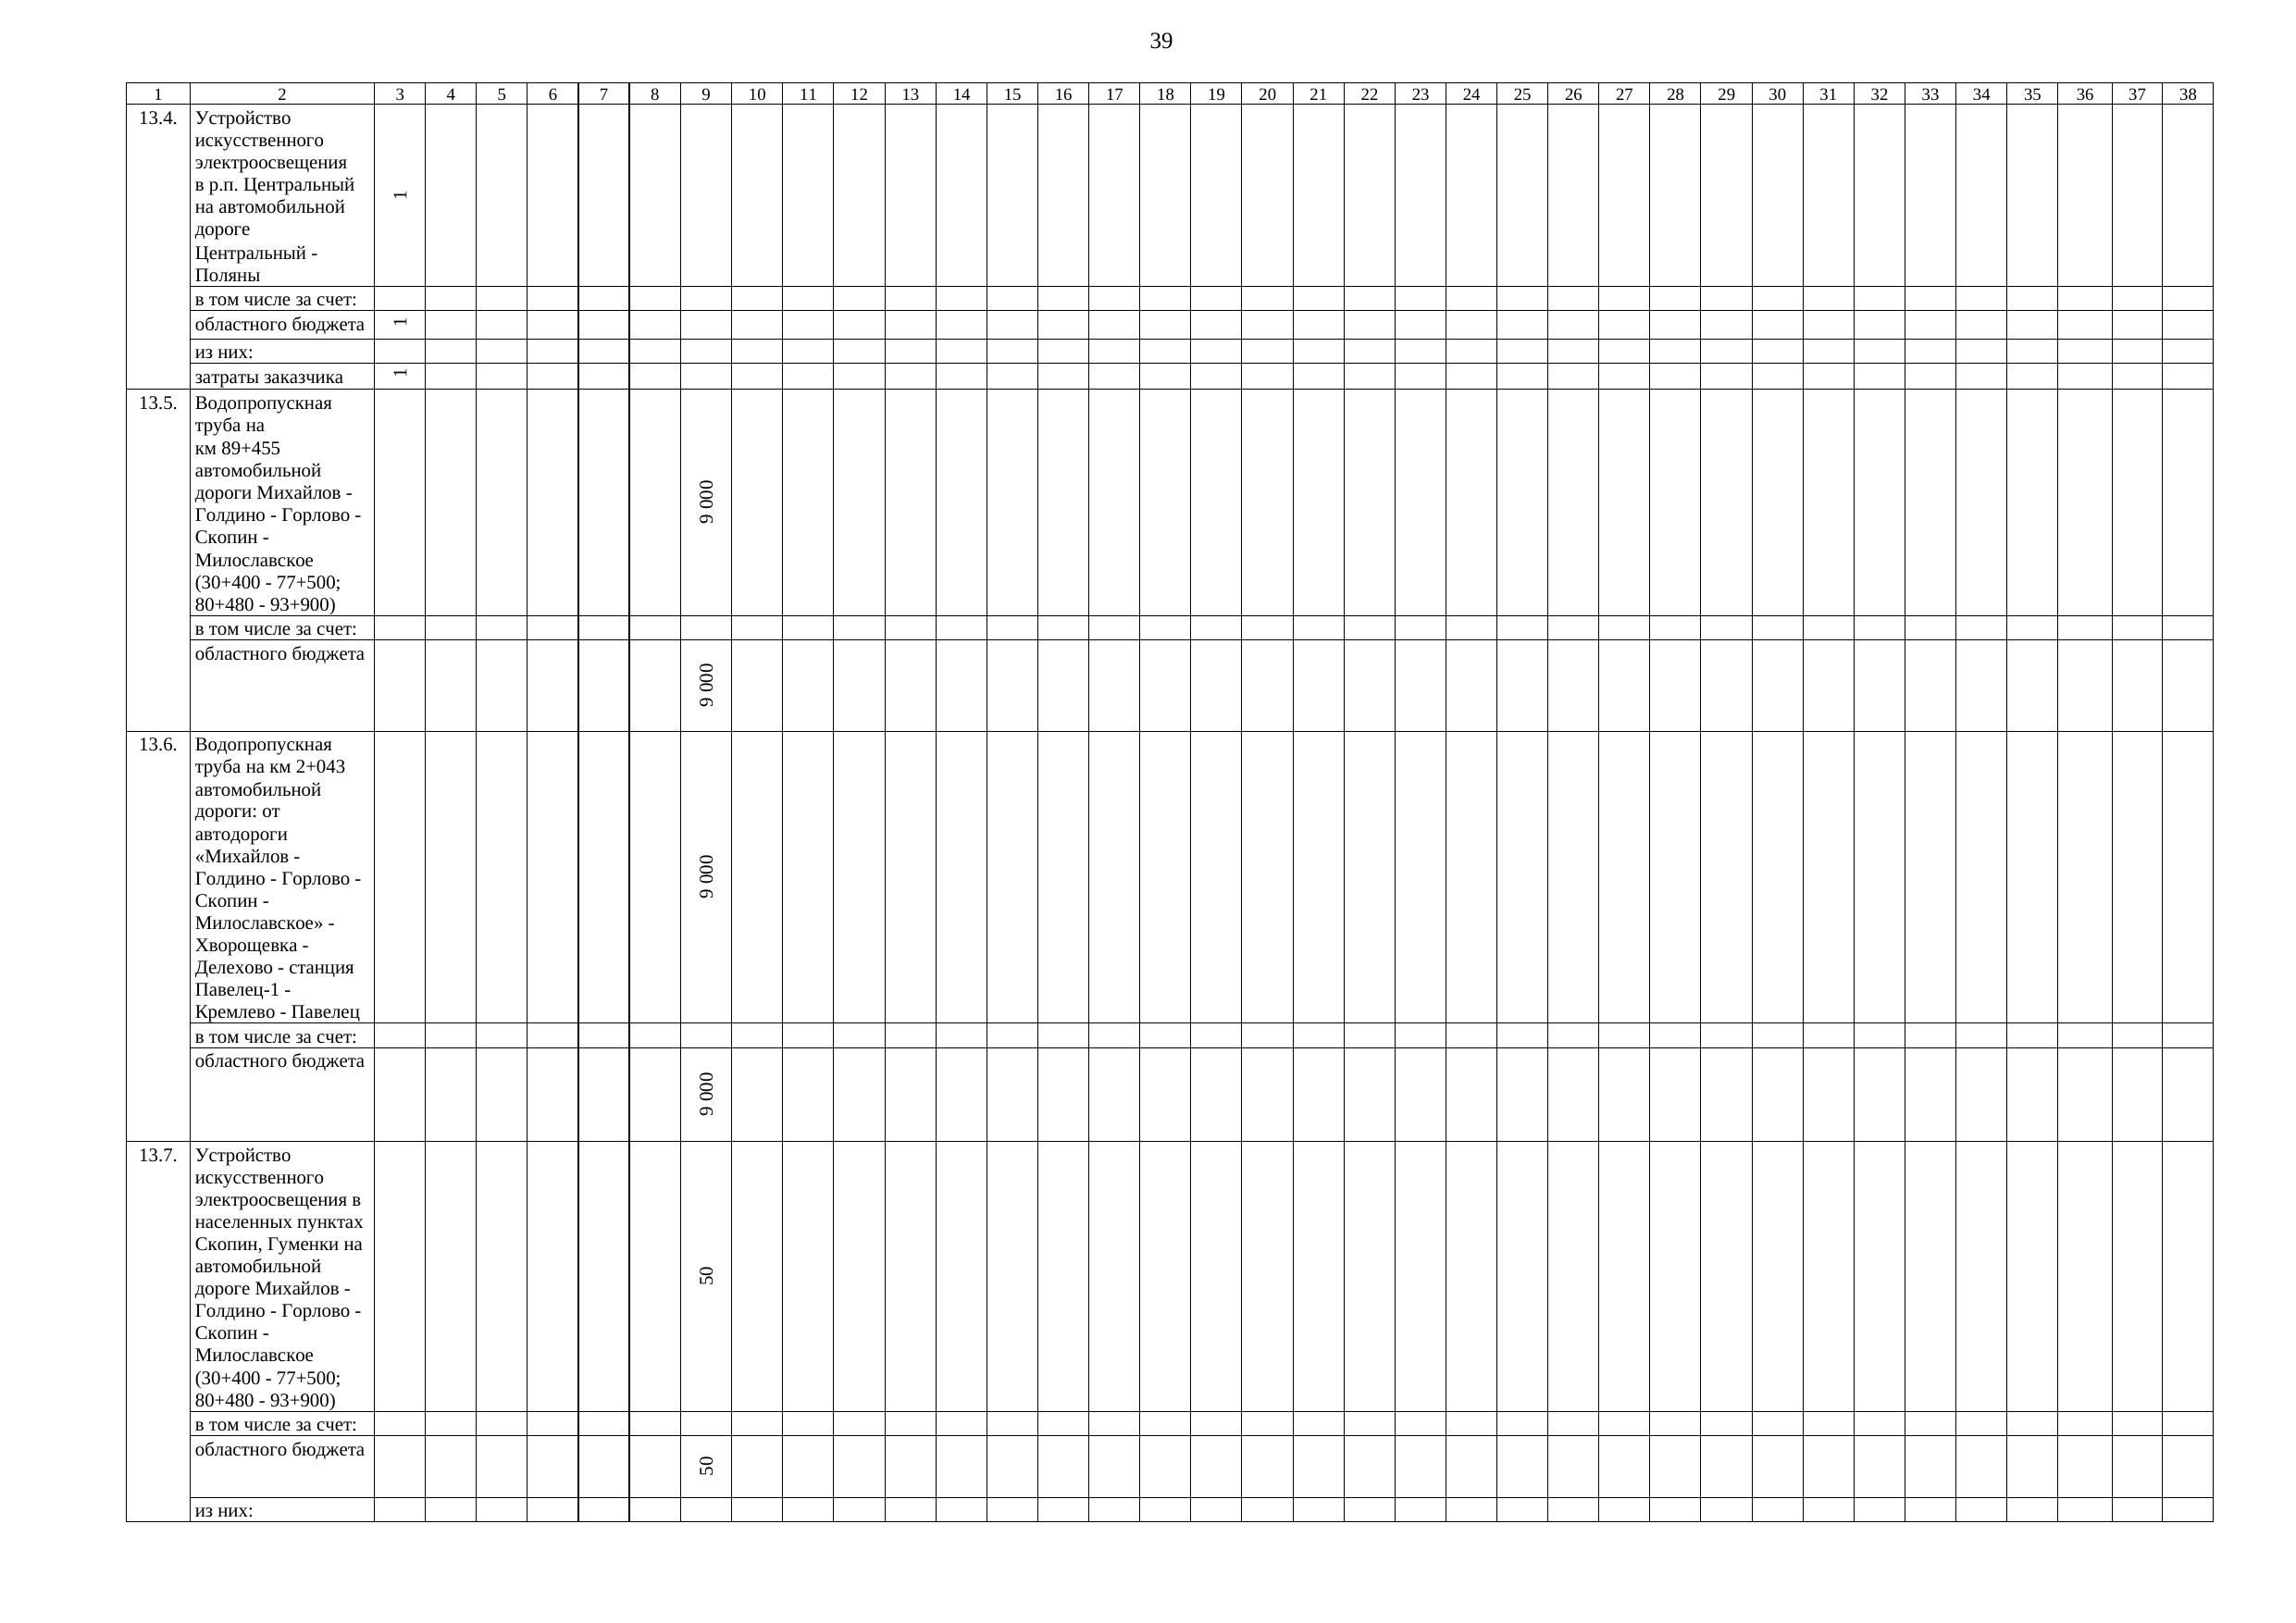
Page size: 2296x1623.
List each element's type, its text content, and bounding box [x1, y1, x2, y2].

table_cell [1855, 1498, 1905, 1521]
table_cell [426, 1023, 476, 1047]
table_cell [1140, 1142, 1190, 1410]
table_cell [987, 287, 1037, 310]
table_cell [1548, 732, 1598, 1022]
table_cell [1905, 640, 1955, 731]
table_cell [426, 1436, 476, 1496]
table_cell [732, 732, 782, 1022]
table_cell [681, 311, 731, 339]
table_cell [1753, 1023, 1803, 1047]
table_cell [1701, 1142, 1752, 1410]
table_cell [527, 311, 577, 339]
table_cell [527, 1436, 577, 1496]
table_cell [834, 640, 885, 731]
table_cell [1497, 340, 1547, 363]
table_header 25 [1497, 83, 1547, 104]
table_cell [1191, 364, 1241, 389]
table_header 5 [477, 83, 527, 104]
table_header 6 [527, 83, 577, 104]
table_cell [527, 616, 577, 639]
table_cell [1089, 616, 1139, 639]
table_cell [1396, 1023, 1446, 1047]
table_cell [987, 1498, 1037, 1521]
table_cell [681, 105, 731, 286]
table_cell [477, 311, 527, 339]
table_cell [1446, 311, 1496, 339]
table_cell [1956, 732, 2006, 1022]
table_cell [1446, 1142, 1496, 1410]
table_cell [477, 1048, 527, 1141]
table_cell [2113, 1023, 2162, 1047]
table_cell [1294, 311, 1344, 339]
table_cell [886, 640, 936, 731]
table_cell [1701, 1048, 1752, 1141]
table_header 37 [2113, 83, 2162, 104]
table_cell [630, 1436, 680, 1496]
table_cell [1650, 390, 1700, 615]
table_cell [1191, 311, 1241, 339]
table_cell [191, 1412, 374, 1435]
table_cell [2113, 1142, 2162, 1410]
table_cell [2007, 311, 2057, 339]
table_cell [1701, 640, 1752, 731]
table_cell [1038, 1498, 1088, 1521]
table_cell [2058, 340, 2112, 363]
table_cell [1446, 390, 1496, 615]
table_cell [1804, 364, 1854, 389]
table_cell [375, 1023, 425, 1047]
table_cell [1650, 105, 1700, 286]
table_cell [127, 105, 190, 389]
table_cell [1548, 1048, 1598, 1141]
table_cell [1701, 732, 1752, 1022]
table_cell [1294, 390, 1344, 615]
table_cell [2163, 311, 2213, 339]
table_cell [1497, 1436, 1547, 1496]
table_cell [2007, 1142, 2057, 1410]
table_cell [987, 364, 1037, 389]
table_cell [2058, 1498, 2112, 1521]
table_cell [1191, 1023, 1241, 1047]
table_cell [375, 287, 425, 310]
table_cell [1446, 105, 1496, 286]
table_header 34 [1956, 83, 2006, 104]
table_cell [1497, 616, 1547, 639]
table_header 17 [1089, 83, 1139, 104]
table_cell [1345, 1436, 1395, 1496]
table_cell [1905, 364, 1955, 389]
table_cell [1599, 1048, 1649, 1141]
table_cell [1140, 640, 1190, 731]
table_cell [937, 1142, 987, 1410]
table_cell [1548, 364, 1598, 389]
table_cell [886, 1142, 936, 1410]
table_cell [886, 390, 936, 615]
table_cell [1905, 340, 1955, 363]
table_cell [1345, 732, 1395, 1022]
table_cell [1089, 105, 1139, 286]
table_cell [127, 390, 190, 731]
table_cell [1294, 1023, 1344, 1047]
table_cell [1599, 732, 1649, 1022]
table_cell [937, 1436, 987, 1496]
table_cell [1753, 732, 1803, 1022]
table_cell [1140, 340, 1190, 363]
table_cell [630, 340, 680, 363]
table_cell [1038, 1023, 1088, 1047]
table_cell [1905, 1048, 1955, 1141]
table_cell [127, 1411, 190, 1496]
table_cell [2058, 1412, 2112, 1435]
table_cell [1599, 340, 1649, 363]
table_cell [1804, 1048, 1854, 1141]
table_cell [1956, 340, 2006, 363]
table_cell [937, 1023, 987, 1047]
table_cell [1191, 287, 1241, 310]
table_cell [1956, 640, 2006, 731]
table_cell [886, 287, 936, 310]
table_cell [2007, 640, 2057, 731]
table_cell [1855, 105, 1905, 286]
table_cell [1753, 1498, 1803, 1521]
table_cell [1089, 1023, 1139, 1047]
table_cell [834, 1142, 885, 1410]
table_header 31 [1804, 83, 1854, 104]
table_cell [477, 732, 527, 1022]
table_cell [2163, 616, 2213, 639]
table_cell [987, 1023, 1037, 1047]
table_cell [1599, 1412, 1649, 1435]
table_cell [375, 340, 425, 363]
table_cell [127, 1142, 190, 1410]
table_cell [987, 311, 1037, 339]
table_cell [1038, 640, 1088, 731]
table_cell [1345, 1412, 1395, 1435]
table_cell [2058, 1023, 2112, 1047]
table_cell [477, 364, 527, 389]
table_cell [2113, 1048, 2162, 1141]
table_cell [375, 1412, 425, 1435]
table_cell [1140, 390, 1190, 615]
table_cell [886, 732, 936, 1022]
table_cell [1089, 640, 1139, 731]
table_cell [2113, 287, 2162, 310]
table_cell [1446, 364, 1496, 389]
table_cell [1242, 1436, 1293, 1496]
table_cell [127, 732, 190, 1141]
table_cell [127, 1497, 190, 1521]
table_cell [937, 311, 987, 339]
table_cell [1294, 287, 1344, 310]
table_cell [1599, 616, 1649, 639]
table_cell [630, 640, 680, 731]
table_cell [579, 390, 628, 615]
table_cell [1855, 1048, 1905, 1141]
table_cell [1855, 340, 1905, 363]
table_header 29 [1701, 83, 1752, 104]
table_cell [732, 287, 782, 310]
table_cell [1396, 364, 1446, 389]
table_header 24 [1446, 83, 1496, 104]
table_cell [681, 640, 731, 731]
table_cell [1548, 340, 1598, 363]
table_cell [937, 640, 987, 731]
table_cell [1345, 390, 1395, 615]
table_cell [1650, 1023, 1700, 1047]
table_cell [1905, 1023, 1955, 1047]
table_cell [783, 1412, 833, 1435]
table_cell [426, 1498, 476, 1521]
table_header 28 [1650, 83, 1700, 104]
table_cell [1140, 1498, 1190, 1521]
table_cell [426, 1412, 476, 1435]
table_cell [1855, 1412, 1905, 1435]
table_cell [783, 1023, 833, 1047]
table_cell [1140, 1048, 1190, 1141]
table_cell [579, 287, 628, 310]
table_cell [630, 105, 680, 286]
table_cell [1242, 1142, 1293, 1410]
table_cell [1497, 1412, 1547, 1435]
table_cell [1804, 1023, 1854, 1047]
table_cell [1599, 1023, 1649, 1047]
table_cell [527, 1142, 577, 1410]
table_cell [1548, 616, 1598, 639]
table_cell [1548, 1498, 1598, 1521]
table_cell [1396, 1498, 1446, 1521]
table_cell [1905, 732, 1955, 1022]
table_header 30 [1753, 83, 1803, 104]
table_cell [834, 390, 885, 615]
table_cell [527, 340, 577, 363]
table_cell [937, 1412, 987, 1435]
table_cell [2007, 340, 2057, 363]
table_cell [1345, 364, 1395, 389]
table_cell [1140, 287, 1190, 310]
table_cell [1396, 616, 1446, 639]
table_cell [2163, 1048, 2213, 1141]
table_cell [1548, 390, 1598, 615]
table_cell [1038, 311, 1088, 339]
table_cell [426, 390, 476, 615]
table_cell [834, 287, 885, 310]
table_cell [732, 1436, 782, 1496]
table_header 35 [2007, 83, 2057, 104]
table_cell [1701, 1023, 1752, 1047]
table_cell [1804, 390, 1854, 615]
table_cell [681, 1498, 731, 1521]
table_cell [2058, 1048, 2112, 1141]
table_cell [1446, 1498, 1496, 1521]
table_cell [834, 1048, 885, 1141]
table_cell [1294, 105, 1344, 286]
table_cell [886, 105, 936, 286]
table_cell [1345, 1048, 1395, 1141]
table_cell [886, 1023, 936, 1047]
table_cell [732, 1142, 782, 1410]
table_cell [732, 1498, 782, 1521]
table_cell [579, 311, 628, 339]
table_header 22 [1345, 83, 1395, 104]
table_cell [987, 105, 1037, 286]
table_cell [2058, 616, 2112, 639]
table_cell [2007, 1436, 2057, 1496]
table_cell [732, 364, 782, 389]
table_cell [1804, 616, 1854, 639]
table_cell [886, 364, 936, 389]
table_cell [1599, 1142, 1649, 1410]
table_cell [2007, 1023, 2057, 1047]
table_header 14 [937, 83, 987, 104]
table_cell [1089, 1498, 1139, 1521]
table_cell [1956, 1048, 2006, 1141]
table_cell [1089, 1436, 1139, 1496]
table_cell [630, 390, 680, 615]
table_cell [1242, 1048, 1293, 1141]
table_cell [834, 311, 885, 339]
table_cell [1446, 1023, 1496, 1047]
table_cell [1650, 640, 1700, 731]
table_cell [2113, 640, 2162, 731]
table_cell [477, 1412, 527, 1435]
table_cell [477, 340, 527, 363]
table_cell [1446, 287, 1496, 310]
table_header 8 [630, 83, 680, 104]
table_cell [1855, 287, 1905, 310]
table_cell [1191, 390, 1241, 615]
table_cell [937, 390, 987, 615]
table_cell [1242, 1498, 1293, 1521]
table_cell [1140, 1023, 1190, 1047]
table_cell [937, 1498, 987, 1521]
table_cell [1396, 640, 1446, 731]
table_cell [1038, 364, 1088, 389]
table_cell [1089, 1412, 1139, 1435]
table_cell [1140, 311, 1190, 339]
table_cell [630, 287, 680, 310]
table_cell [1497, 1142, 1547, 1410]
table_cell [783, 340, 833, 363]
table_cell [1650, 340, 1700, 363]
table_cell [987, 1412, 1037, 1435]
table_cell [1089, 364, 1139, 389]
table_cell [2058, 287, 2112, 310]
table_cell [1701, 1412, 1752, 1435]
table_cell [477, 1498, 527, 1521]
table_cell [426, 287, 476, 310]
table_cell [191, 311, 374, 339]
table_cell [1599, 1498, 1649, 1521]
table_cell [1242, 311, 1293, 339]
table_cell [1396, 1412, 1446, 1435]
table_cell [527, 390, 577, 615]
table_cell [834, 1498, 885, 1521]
table_header 12 [834, 83, 885, 104]
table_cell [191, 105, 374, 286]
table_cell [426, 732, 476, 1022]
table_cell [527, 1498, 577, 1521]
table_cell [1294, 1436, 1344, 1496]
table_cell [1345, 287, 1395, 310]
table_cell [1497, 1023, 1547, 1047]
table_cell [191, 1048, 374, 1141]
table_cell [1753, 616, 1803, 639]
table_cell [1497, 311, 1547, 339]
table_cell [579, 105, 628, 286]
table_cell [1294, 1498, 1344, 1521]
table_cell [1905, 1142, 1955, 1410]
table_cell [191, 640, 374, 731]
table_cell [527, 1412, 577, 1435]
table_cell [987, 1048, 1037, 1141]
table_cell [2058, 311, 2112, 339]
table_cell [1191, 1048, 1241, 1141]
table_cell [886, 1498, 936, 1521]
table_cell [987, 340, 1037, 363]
table_header 11 [783, 83, 833, 104]
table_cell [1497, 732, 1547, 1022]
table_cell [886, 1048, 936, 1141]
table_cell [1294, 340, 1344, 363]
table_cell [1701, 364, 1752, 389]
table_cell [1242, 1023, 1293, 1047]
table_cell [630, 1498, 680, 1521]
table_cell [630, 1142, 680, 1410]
table_header 21 [1294, 83, 1344, 104]
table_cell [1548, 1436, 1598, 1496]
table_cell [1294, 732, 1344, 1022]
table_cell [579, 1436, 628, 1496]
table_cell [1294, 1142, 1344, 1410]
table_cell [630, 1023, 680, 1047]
table_header 36 [2058, 83, 2112, 104]
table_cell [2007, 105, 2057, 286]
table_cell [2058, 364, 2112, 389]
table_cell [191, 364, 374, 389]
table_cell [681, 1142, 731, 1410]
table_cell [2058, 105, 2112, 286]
table_header 38 [2163, 83, 2213, 104]
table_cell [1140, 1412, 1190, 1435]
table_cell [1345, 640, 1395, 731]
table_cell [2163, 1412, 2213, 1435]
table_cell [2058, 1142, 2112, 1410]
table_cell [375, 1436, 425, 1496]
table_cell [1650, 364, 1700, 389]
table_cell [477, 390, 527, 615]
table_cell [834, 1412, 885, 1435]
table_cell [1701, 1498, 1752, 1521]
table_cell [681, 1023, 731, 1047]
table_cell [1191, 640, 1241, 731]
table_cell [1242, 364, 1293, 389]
table_header 18 [1140, 83, 1190, 104]
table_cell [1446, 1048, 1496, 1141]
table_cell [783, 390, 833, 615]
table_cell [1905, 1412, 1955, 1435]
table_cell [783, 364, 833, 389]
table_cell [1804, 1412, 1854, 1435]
table_header 19 [1191, 83, 1241, 104]
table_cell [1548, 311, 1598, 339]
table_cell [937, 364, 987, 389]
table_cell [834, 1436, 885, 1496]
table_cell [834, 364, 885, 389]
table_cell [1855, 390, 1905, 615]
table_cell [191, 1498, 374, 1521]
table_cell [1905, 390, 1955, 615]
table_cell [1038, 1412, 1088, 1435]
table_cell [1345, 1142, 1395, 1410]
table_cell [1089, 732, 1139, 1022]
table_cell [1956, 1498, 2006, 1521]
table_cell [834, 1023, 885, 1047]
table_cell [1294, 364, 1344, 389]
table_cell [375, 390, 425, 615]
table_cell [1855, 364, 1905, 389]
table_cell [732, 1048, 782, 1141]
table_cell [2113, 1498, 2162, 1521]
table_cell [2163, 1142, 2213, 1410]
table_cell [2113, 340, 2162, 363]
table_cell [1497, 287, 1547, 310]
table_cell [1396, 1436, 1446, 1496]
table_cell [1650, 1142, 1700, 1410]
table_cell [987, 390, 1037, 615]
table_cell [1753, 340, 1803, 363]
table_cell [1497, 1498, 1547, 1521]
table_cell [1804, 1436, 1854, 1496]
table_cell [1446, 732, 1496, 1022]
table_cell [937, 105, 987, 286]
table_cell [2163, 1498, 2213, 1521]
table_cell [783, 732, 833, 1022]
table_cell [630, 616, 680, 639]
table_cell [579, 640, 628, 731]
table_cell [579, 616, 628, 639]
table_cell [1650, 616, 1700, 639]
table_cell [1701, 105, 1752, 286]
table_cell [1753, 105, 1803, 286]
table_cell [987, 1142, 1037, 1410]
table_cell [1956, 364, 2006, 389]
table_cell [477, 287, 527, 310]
table_header 3 [375, 83, 425, 104]
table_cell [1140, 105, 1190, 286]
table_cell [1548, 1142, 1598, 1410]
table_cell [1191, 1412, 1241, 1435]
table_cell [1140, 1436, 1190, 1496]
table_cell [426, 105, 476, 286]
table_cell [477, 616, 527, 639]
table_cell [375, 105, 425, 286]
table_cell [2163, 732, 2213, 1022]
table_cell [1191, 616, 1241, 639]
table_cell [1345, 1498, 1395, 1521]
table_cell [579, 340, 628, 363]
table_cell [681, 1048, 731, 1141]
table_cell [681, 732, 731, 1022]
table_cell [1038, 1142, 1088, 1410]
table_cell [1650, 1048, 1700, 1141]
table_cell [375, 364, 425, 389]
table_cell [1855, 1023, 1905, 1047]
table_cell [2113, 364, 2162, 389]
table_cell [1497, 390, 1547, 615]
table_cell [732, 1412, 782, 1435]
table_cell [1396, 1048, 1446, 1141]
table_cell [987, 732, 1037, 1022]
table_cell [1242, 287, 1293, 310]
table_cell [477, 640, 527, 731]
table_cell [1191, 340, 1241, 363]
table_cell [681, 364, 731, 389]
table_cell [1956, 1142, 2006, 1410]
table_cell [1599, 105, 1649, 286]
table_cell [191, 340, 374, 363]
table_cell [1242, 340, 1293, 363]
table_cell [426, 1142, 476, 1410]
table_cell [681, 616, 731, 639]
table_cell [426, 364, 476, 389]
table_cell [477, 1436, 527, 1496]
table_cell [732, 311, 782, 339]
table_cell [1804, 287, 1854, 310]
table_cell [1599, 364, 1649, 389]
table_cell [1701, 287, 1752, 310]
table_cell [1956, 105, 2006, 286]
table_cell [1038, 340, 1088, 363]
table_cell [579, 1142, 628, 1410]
table_header 7 [579, 83, 628, 104]
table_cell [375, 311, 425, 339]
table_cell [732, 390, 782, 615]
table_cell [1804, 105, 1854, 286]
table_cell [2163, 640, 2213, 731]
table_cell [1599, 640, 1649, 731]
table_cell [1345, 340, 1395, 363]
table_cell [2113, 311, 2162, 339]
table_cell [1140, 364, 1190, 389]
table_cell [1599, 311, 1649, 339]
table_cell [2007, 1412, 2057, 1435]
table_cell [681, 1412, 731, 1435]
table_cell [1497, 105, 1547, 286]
table_header 32 [1855, 83, 1905, 104]
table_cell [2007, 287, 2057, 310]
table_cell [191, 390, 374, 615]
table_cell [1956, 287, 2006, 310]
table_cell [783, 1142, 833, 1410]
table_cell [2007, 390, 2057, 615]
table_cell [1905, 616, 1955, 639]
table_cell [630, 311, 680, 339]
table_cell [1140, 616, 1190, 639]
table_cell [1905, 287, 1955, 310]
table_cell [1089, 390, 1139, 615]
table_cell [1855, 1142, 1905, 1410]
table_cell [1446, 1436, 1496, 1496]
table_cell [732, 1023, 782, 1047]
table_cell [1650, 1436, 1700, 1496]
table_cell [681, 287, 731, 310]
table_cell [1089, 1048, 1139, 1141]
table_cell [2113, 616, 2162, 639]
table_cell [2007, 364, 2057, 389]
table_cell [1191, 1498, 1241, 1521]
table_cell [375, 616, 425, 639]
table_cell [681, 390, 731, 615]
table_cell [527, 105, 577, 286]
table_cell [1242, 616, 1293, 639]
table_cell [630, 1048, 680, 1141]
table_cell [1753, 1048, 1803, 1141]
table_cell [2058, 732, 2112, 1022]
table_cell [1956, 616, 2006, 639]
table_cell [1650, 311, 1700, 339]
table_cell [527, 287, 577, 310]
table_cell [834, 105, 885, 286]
table_header 16 [1038, 83, 1088, 104]
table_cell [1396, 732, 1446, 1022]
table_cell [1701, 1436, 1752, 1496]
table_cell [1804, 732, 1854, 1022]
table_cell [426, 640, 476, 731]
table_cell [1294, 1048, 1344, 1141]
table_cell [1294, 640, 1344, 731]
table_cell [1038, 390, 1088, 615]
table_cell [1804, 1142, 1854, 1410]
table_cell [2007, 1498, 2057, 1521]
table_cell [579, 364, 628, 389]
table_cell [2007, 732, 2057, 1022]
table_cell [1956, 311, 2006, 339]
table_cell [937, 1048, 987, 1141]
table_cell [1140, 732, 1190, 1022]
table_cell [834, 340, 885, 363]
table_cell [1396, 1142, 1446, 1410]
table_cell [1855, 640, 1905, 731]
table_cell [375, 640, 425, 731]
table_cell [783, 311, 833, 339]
table_header 26 [1548, 83, 1598, 104]
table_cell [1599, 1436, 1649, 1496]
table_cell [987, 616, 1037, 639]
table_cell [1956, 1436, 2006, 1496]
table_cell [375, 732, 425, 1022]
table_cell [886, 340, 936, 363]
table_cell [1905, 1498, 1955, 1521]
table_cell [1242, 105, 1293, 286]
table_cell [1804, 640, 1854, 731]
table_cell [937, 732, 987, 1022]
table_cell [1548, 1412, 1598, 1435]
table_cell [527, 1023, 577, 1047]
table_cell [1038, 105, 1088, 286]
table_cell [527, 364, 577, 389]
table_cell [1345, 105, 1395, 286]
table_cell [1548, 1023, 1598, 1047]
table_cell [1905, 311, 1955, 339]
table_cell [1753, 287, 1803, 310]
table_header 2 [191, 83, 374, 104]
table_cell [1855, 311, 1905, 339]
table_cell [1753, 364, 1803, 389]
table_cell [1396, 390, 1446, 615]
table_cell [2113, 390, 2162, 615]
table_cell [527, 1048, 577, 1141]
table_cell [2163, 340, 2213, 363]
table_header 10 [732, 83, 782, 104]
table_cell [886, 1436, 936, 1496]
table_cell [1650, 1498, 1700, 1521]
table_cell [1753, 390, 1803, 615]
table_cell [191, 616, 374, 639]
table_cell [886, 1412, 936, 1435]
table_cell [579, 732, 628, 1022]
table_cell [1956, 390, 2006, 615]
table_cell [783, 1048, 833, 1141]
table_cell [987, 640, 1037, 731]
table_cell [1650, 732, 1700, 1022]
table_header 13 [886, 83, 936, 104]
table_header 1 [127, 83, 190, 104]
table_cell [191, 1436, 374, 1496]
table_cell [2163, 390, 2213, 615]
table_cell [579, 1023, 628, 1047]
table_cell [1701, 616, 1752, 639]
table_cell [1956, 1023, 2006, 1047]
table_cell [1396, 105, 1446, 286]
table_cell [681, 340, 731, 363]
table_header 20 [1242, 83, 1293, 104]
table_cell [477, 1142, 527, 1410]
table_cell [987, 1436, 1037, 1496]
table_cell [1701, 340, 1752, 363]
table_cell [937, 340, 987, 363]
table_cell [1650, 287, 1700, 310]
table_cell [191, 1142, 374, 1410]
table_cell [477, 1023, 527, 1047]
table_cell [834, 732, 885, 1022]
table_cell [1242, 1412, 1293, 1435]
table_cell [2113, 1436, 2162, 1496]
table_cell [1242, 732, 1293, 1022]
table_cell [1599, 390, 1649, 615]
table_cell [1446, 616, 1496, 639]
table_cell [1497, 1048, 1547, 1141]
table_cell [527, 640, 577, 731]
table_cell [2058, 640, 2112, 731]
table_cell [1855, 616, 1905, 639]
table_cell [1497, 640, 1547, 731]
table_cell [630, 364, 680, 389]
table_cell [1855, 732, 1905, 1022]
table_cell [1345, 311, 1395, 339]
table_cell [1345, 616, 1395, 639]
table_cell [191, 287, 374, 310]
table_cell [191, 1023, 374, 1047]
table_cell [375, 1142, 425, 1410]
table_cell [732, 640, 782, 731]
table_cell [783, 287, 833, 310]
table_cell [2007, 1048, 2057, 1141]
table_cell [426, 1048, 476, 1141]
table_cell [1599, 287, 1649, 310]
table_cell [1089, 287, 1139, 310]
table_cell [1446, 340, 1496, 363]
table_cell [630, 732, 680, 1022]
table_header 9 [681, 83, 731, 104]
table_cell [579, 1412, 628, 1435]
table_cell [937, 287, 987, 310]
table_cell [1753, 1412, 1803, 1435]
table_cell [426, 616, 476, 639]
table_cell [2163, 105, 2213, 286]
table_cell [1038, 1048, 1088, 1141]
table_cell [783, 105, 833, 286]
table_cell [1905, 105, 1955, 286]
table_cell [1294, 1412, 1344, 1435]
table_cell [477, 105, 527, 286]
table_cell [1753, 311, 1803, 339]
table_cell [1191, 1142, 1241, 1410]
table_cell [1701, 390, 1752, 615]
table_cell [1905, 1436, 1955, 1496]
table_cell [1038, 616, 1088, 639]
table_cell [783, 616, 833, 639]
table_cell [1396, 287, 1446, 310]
table_header 4 [426, 83, 476, 104]
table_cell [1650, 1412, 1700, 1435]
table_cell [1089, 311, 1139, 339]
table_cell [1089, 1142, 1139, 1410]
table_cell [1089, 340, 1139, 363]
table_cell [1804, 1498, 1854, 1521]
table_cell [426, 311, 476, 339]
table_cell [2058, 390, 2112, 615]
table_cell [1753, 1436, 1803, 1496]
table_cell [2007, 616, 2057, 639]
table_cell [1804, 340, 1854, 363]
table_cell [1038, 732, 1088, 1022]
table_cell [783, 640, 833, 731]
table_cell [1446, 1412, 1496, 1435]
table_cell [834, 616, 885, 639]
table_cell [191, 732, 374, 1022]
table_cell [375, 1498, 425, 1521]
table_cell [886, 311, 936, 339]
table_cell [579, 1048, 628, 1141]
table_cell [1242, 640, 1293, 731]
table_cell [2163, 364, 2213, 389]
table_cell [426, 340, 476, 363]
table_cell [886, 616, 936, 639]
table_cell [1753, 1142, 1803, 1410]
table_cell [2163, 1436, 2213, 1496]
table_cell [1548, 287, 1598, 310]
table_header 23 [1396, 83, 1446, 104]
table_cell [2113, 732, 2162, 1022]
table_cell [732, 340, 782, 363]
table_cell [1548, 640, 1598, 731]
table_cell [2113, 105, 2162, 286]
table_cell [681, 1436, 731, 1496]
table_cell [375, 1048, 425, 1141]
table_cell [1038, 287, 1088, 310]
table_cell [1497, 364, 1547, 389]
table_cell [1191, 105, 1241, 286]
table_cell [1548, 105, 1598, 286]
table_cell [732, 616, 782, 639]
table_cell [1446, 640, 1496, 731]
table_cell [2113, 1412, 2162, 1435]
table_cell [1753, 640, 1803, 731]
table_header 27 [1599, 83, 1649, 104]
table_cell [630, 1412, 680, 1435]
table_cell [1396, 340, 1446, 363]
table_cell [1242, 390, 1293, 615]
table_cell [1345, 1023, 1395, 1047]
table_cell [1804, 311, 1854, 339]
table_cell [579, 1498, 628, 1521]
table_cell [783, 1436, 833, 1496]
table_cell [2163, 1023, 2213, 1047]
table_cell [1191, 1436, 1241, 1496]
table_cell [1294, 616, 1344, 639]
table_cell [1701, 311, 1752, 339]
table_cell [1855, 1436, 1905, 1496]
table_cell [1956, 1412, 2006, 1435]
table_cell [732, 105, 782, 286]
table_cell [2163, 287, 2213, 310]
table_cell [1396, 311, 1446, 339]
table_header 33 [1905, 83, 1955, 104]
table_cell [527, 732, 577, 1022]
table_header 15 [987, 83, 1037, 104]
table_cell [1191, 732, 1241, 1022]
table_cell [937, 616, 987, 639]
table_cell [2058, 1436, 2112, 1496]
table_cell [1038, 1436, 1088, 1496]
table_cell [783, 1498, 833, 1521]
